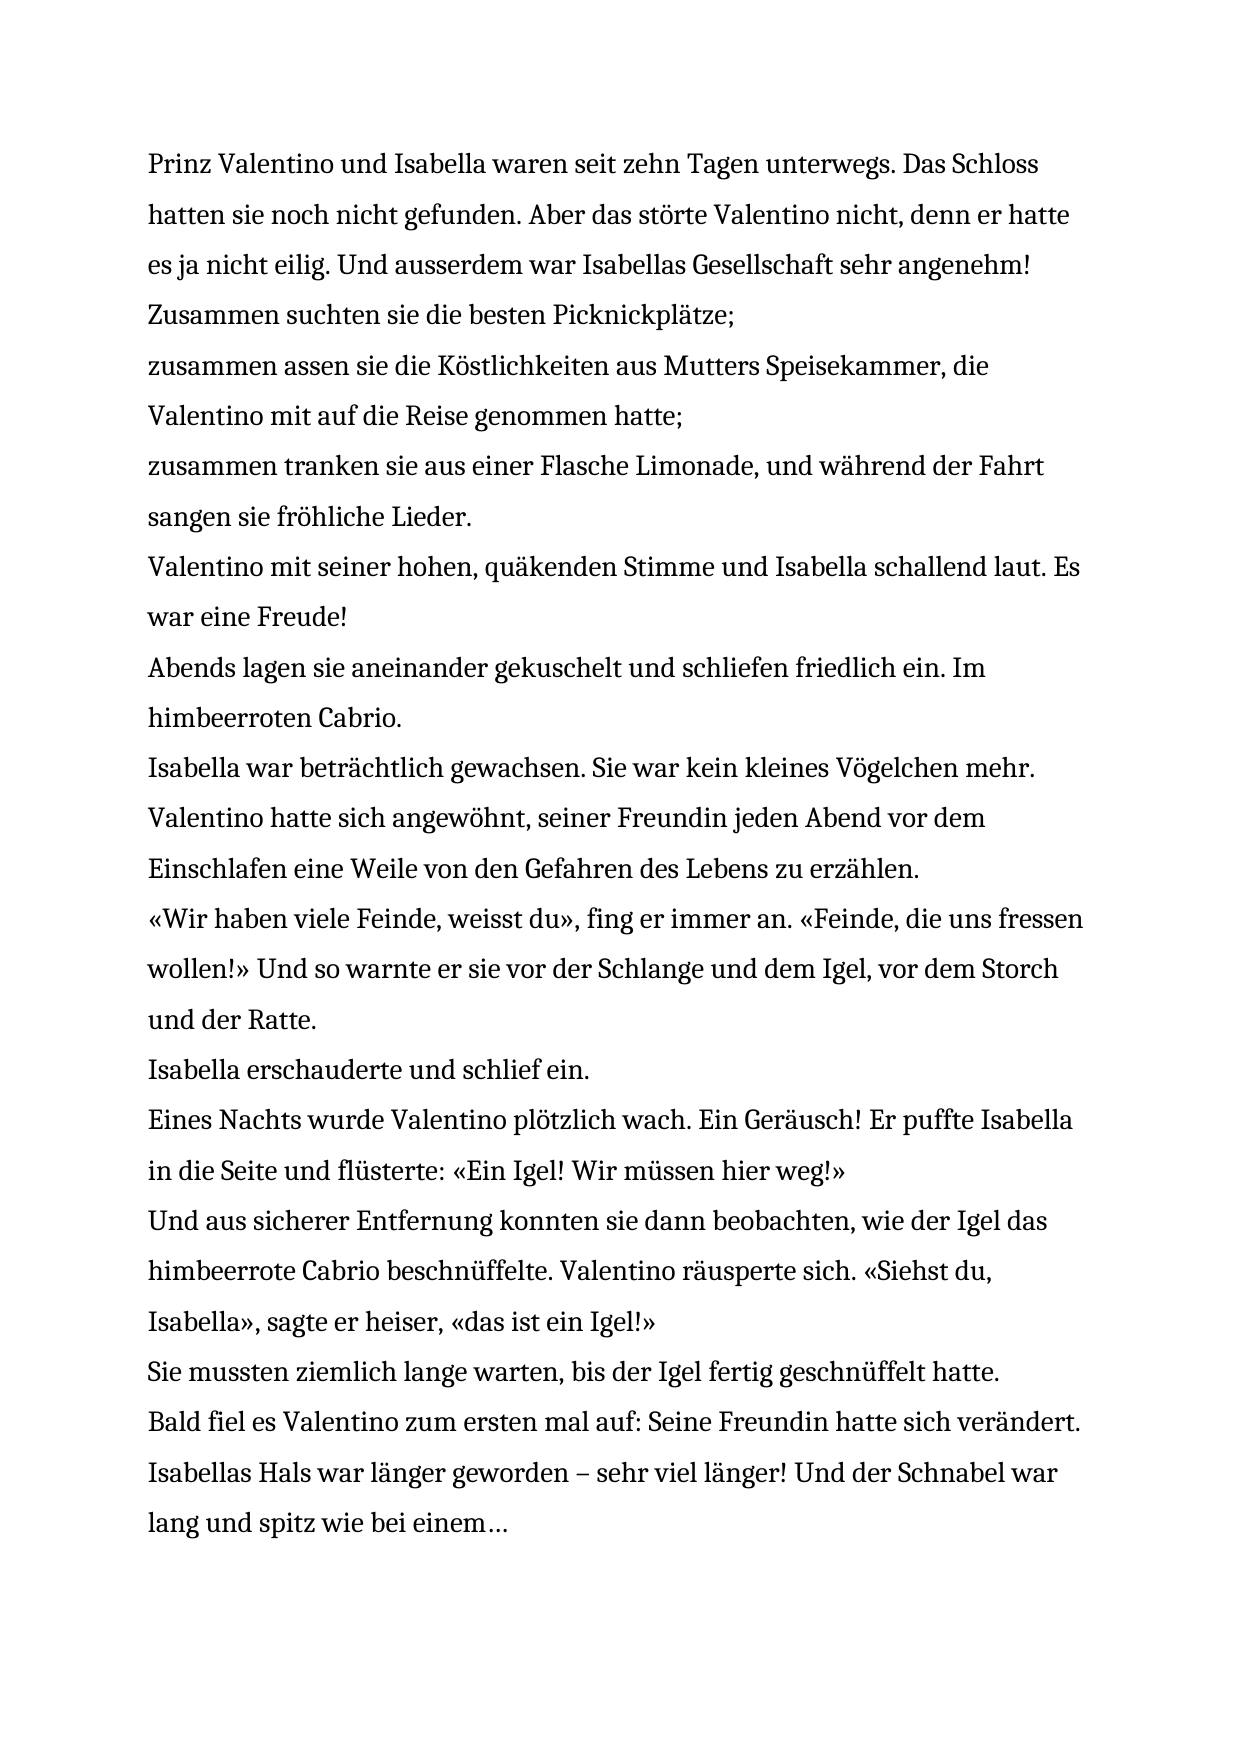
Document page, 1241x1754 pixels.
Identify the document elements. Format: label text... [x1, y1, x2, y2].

text Prinz Valentino und Isabella waren seit zehn Tagen unterwegs. Das Schloss hatten sie noch nicht gefunden. Aber das störte Valentino nicht, denn er hatte es ja nicht eilig. Und ausserdem war Isabellas Gesellschaft sehr angenehm! [148, 148, 1093, 282]
text Abends lagen sie aneinander gekuschelt und schliefen friedlich ein. Im himbeerroten Cabrio. [148, 651, 1093, 734]
text Valentino mit seiner hohen, quäkenden Stimme und Isabella schallend laut. Es war eine Freude! [148, 550, 1093, 634]
text Isabella war beträchtlich gewachsen. Sie war kein kleines Vögelchen mehr. Valentino hatte sich angewöhnt, seiner Freundin jeden Abend vor dem Einschlafen eine Weile von den Gefahren des Lebens zu erzählen. [148, 751, 1093, 886]
text zusammen tranken sie aus einer Flasche Limonade, und während der Fahrt sangen sie fröhliche Lieder. [148, 449, 1093, 533]
text Isabella erschauderte und schlief ein. [148, 1053, 1093, 1087]
text Eines Nachts wurde Valentino plötzlich wach. Ein Geräusch! Er puffte Isabella in die Seite und flüsterte: «Ein Igel! Wir müssen hier weg!» [148, 1103, 1093, 1187]
text «Wir haben viele Feinde, weisst du», fing er immer an. «Feinde, die uns fressen wollen!» Und so warnte er sie vor der Schlange und dem Igel, vor dem Storch und der Ratte. [148, 902, 1093, 1036]
text Sie mussten ziemlich lange warten, bis der Igel fertig geschnüffelt hatte. [148, 1355, 1093, 1389]
text Zusammen suchten sie die besten Picknickplätze; [148, 298, 1093, 332]
text zusammen assen sie die Köstlichkeiten aus Mutters Speisekammer, die Valentino mit auf die Reise genommen hatte; [148, 349, 1093, 433]
text Bald fiel es Valentino zum ersten mal auf: Seine Freundin hatte sich verändert. Isabellas Hals war länger geworden – sehr viel länger! Und der Schnabel war lang und spitz wie bei einem… [148, 1405, 1093, 1539]
text Und aus sicherer Entfernung konnten sie dann beobachten, wie der Igel das himbeerrote Cabrio beschnüffelte. Valentino räusperte sich. «Siehst du, Isabella», sagte er heiser, «das ist ein Igel!» [148, 1204, 1093, 1338]
